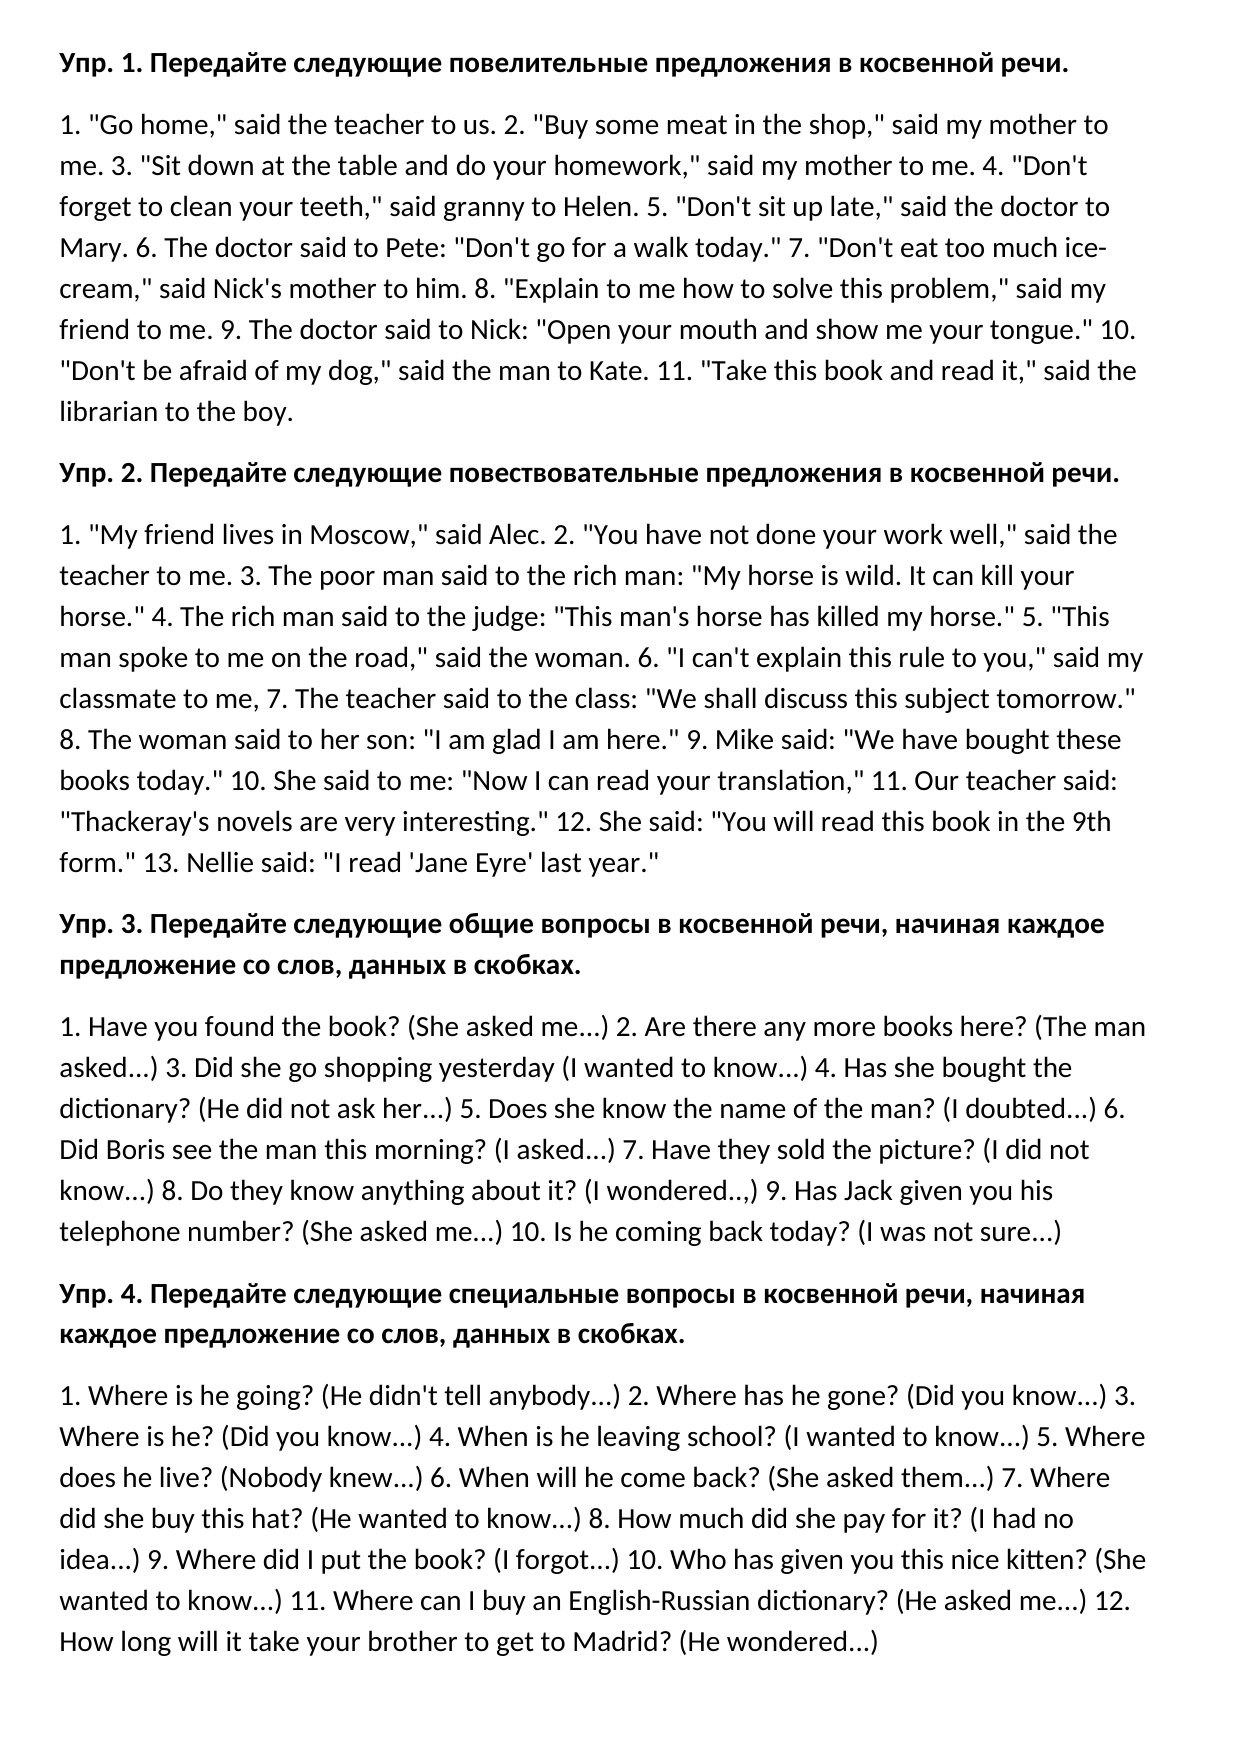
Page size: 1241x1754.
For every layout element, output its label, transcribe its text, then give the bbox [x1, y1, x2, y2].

text 1. "Go home," said the teacher to us. 2. "Buy some meat in the shop," said my mother to me. 3. "Sit down at the table and do your homework," said my mother to me. 4. "Don't forget to clean your teeth," said granny to Helen. 5. "Don't sit up late," said the doctor to Mary. 6. The doctor said to Pete: "Don't go for a walk today." 7. "Don't eat too much ice-cream," said Nick's mother to him. 8. "Explain to me how to solve this problem," said my friend to me. 9. The doctor said to Nick: "Open your mouth and show me your tongue." 10. "Don't be afraid of my dog," said the man to Kate. 11. "Take this book and read it," said the librarian to the boy. [59, 106, 1152, 428]
text Упр. 2. Передайте следующие повествовательные предложения в косвенной речи. [59, 454, 1152, 490]
text Упр. 3. Передайте следующие общие вопросы в косвенной речи, начиная каждое предложение со слов, данных в скобках. [59, 906, 1152, 982]
text Упр. 4. Передайте следующие специальные вопросы в косвенной речи, начиная каждое предложение со слов, данных в скобках. [59, 1275, 1152, 1351]
text 1. "My friend lives in Moscow," said Alec. 2. "You have not done your work well," said the teacher to me. 3. The poor man said to the rich man: "My horse is wild. It can kill your horse." 4. The rich man said to the judge: "This man's horse has killed my horse." 5. "This man spoke to me on the road," said the woman. 6. "I can't explain this rule to you," said my classmate to me, 7. The teacher said to the class: "We shall discuss this subject tomorrow." 8. The woman said to her son: "I am glad I am here." 9. Mike said: "We have bought these books today." 10. She said to me: "Now I can read your translation," 11. Our teacher said: "Thackeray's novels are very interesting." 12. She said: "You will read this book in the 9th form." 13. Nellie said: "I read 'Jane Eyre' last year." [59, 516, 1152, 879]
text Упр. 1. Передайте следующие повелительные предложения в косвенной речи. [59, 44, 1152, 80]
text 1. Where is he going? (He didn't tell anybody...) 2. Where has he gone? (Did you know...) 3. Where is he? (Did you know...) 4. When is he leaving school? (I wanted to know...) 5. Where does he live? (Nobody knew...) 6. When will he come back? (She asked them...) 7. Where did she buy this hat? (He wanted to know...) 8. How much did she pay for it? (I had no idea...) 9. Where did I put the book? (I forgot...) 10. Who has given you this nice kitten? (She wanted to know...) 11. Where can I buy an English-Russian dictionary? (He asked me...) 12. How long will it take your brother to get to Madrid? (He wondered...) [59, 1377, 1152, 1659]
text 1. Have you found the book? (She asked me...) 2. Are there any more books here? (The man asked...) 3. Did she go shopping yesterday (I wanted to know...) 4. Has she bought the dictionary? (He did not ask her...) 5. Does she know the name of the man? (I doubted...) 6. Did Boris see the man this morning? (I asked...) 7. Have they sold the picture? (I did not know...) 8. Do they know anything about it? (I wondered..,) 9. Has Jack given you his telephone number? (She asked me...) 10. Is he coming back today? (I was not sure...) [59, 1008, 1152, 1248]
